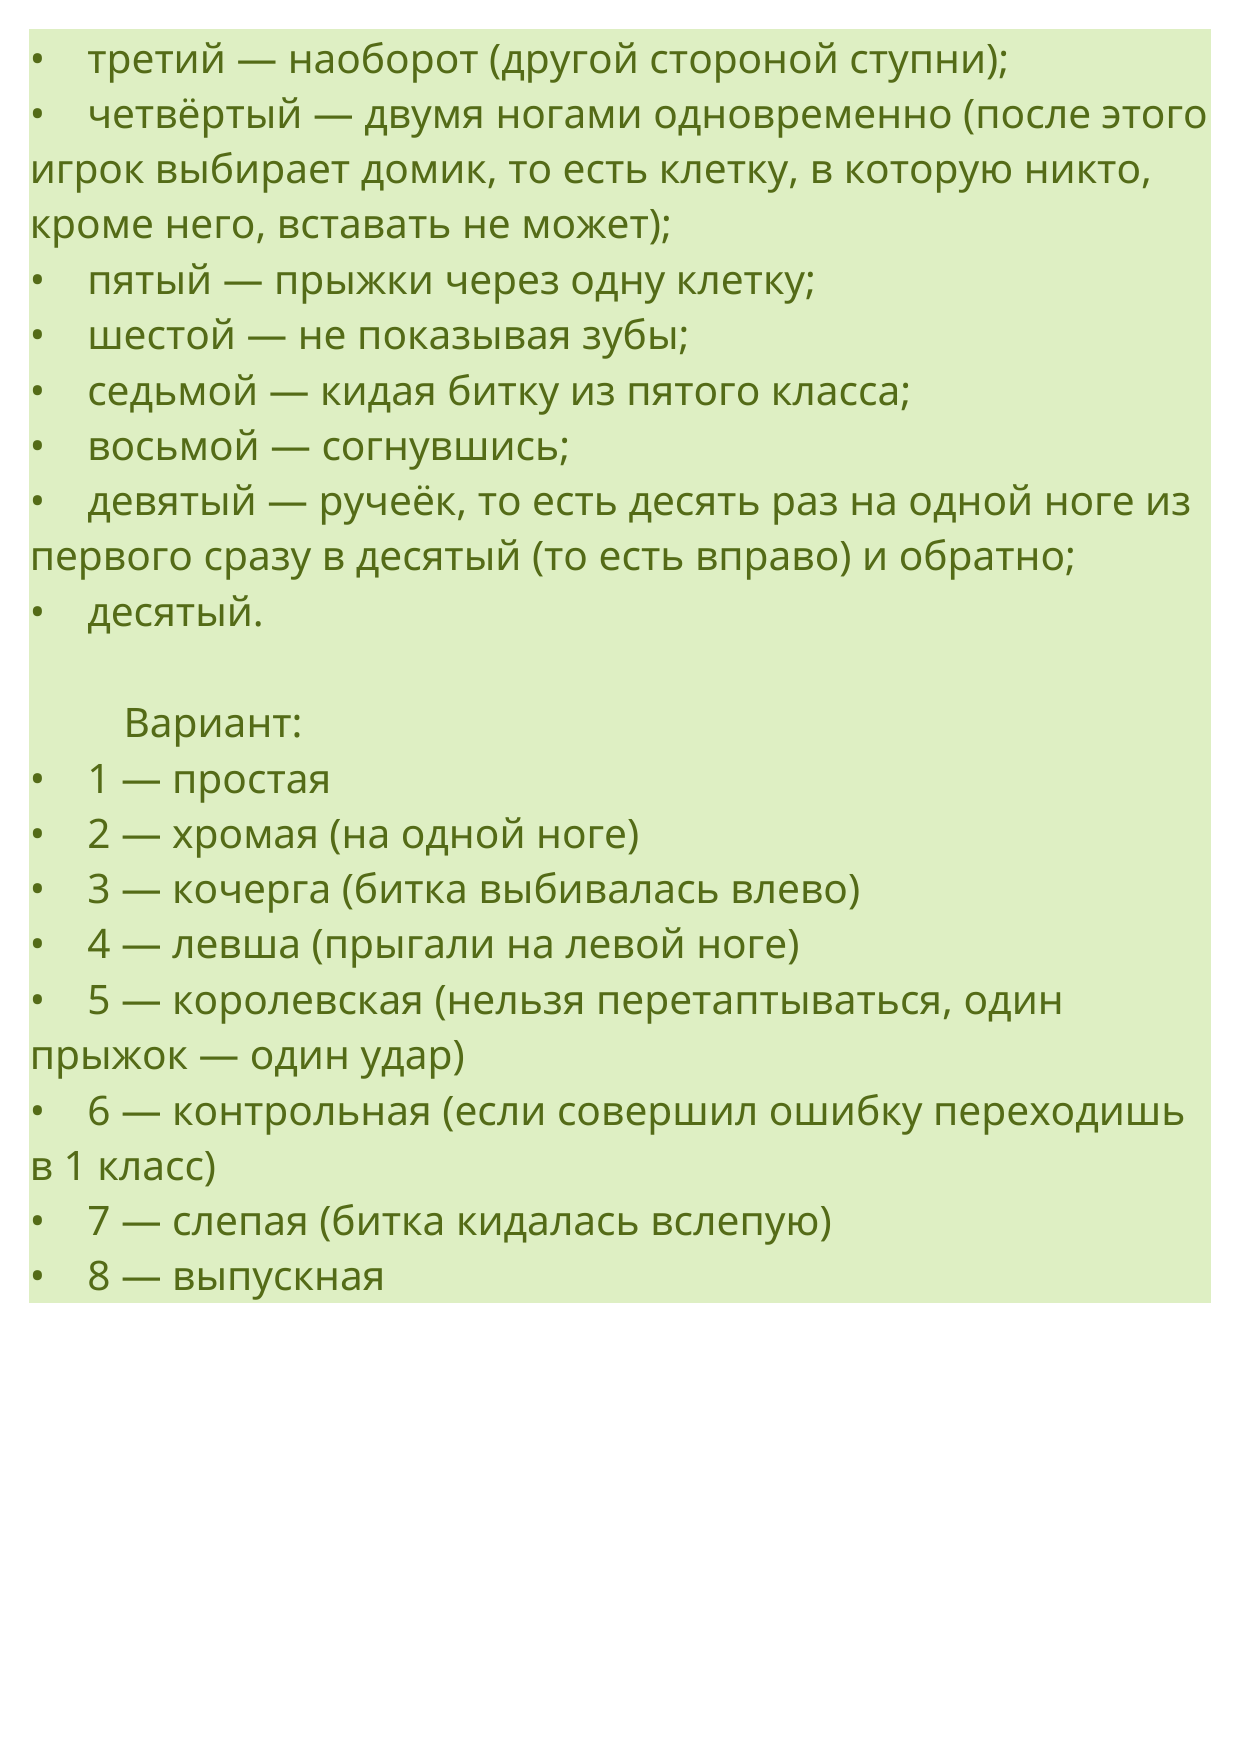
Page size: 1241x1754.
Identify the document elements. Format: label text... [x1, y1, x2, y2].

text Вариант: • 1 — простая • 2 — хромая (на одной ноге) • 3 — кочерга (битка выбивалась влево) • 4 — левша (прыгали на левой ноге) • 5 — королевская (нельзя перетаптываться, один прыжок — один удар) • 6 — контрольная (если совершил ошибку переходишь в 1 класс) • 7 — слепая (битка кидалась вслепую) • 8 — выпускная [29, 694, 1211, 1303]
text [29, 29, 1211, 638]
